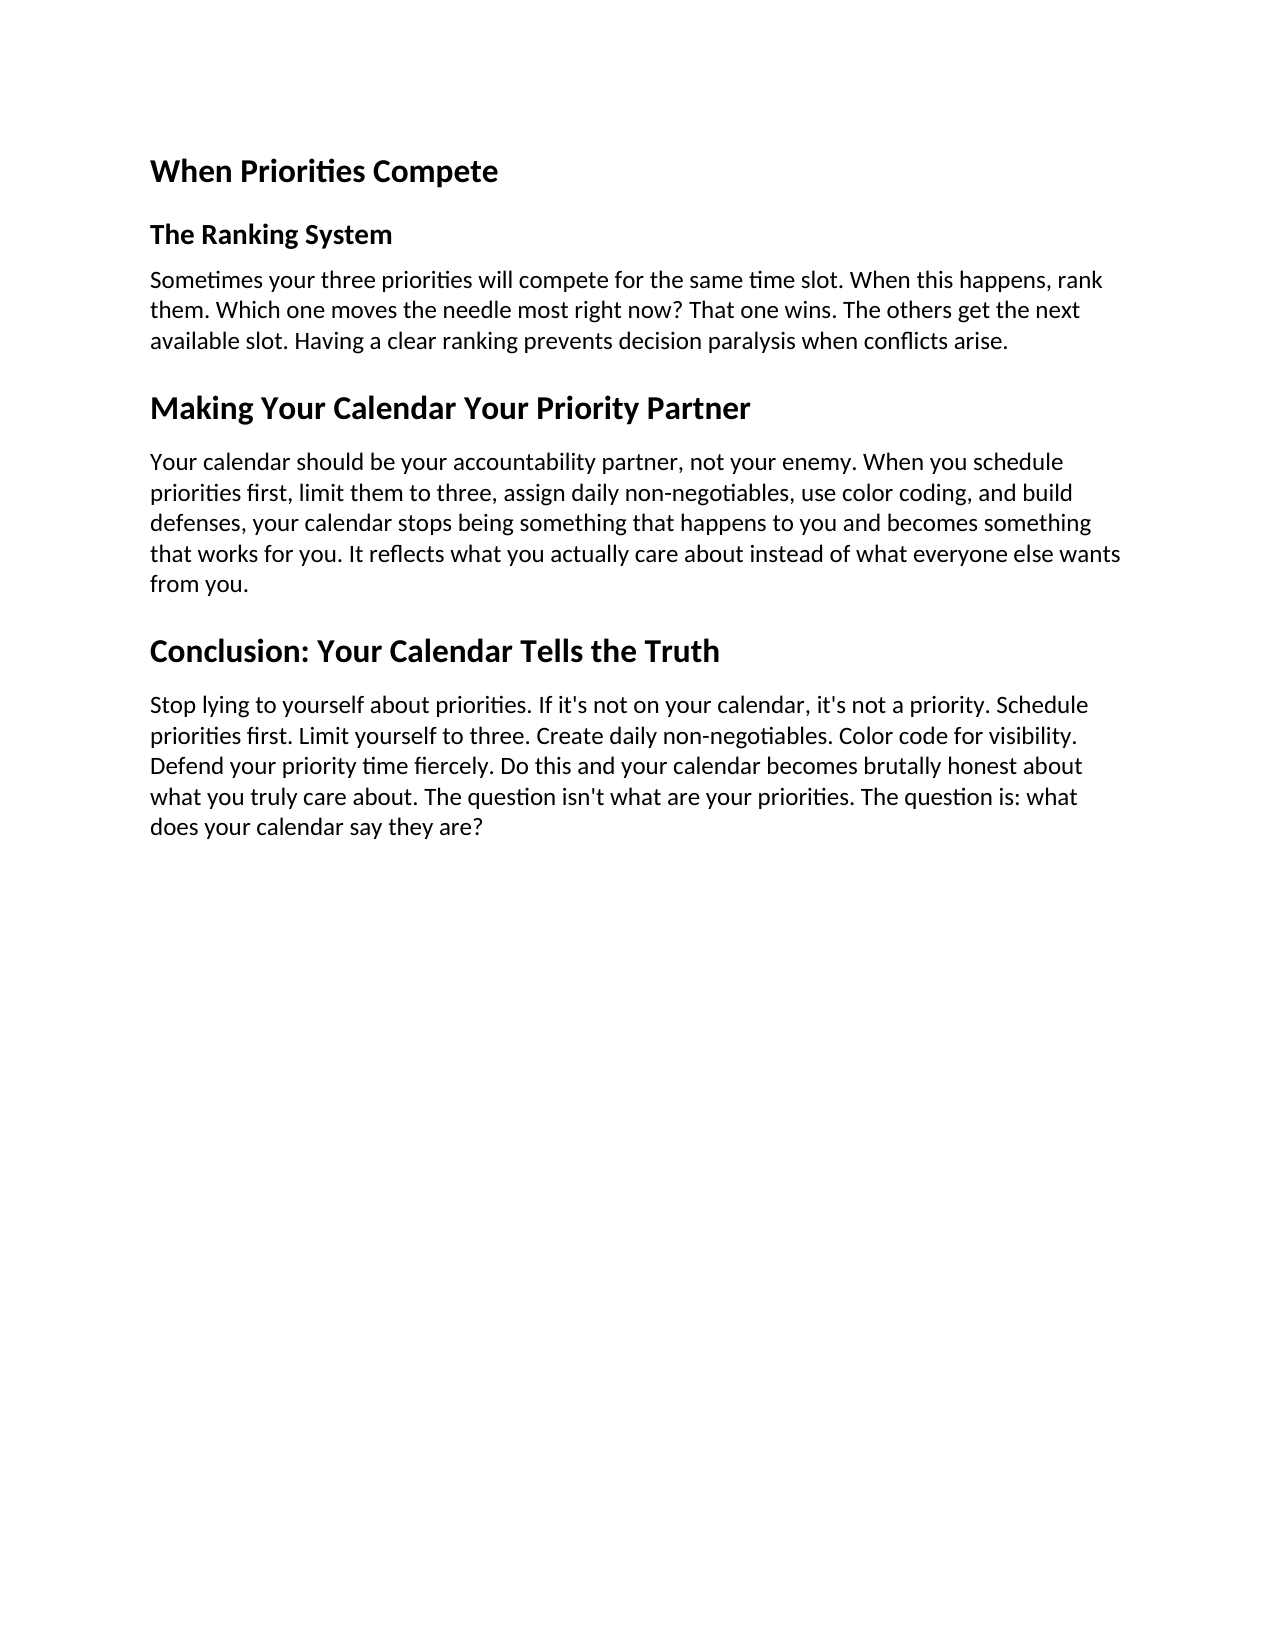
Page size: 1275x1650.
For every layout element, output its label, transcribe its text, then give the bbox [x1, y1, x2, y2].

subtitle When Priorities Compete [150, 150, 1125, 191]
text Your calendar should be your accountability partner, not your enemy. When you schedule priorities first, limit them to three, assign daily non-negotiables, use color coding, and build defenses, your calendar stops being something that happens to you and becomes something that works for you. It reflects what you actually care about instead of what everyone else wants from you. [150, 446, 1125, 599]
text Sometimes your three priorities will compete for the same time slot. When this happens, rank them. Which one moves the needle most right now? That one wins. The others get the next available slot. Having a clear ranking prevents decision paralysis when conflicts arise. [150, 264, 1125, 355]
subtitle Conclusion: Your Calendar Tells the Truth [150, 630, 1125, 671]
subtitle Making Your Calendar Your Priority Partner [150, 387, 1125, 427]
text Stop lying to yourself about priorities. If it's not on your calendar, it's not a priority. Schedule priorities first. Limit yourself to three. Create daily non-negotiables. Color code for visibility. Defend your priority time fiercely. Do this and your calendar becomes brutally honest about what you truly care about. The question isn't what are your priorities. The question is: what does your calendar say they are? [150, 689, 1125, 842]
subtitle The Ranking System [150, 216, 1125, 251]
